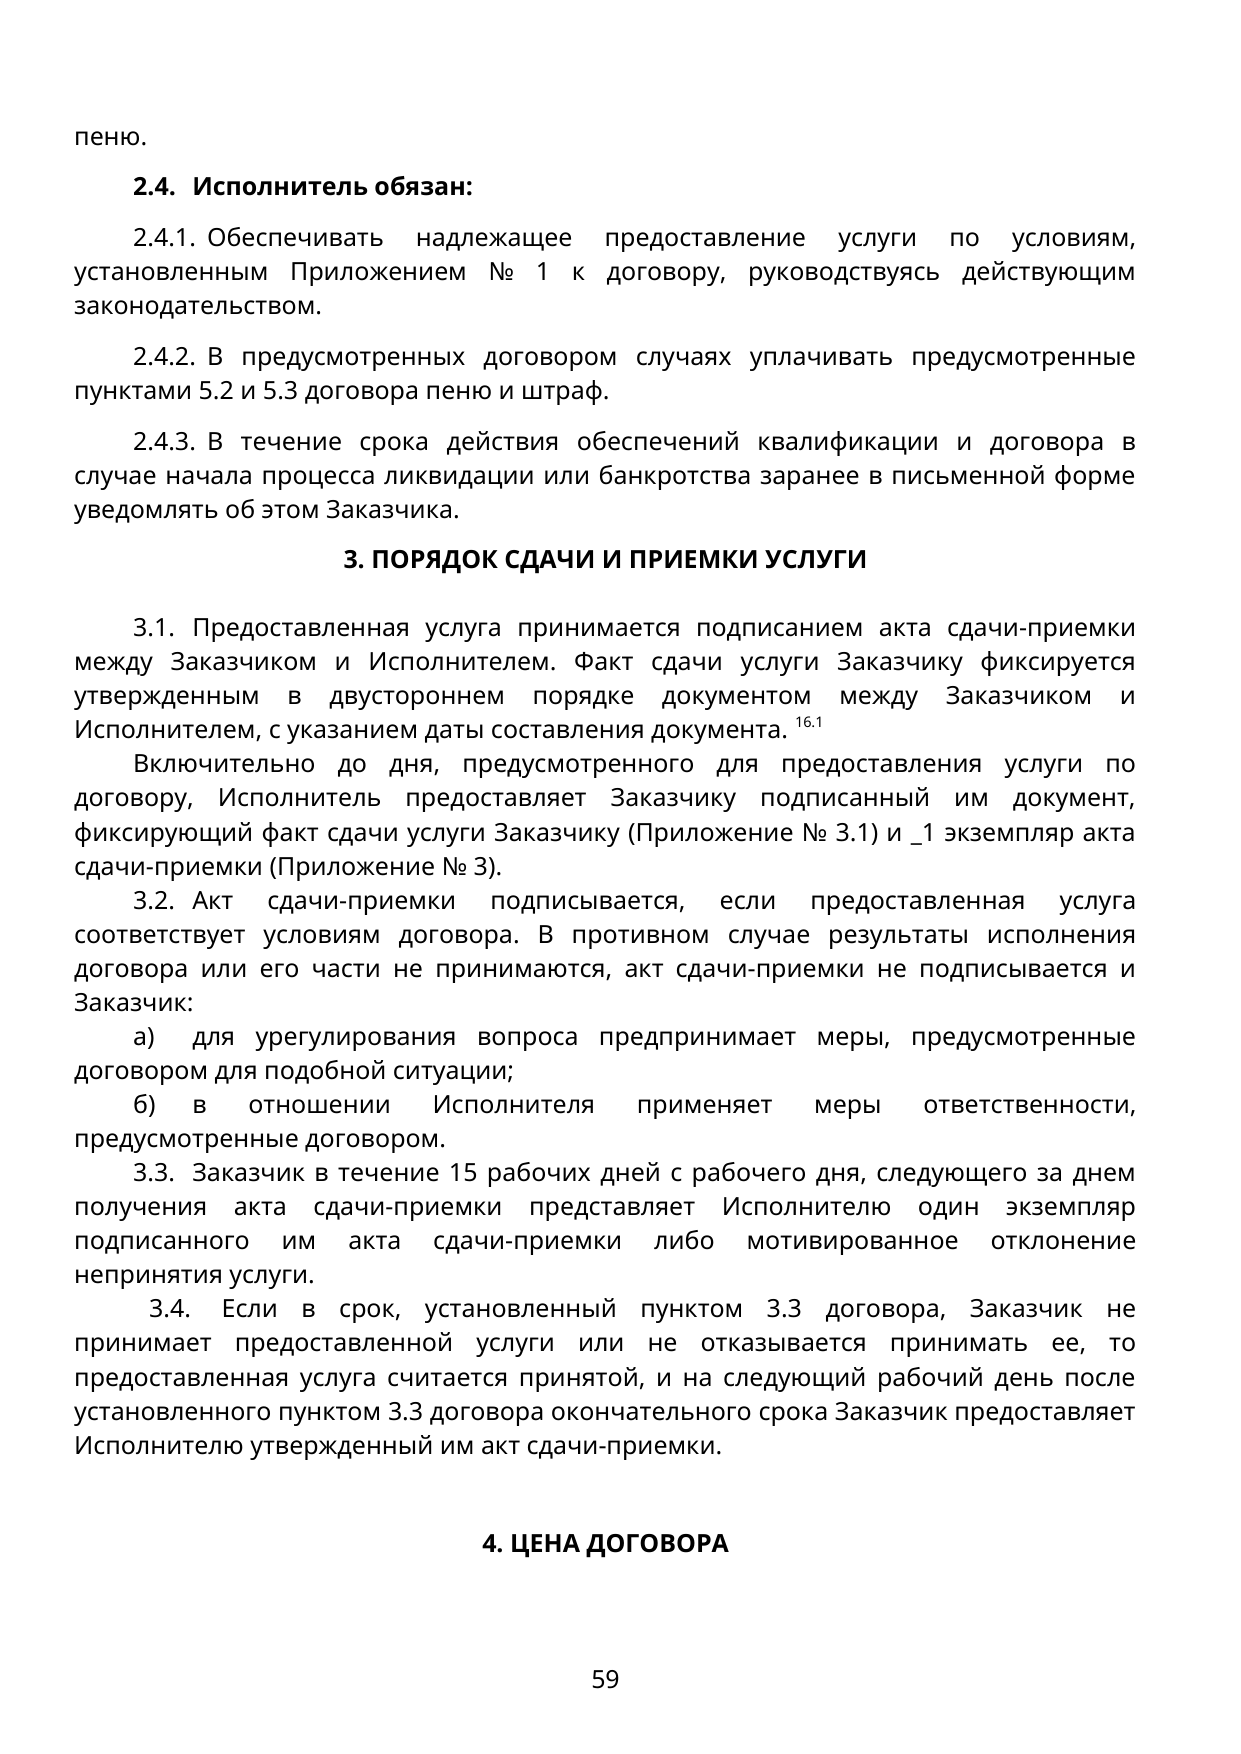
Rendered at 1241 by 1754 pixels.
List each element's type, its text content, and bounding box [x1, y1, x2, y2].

text б) в отношении Исполнителя применяет меры ответственности, предусмотренные договором. [74, 1087, 1137, 1155]
text 2.4. Исполнитель обязан: [74, 169, 1137, 203]
text 3.2. Акт сдачи-приемки подписывается, если предоставленная услуга соответствует условиям договора. В противном случае результаты исполнения договора или его части не принимаются, акт сдачи-приемки не подписывается и Заказчик: [74, 882, 1137, 1018]
text 4. ЦЕНА ДОГОВОРА [74, 1526, 1137, 1560]
text а) для урегулирования вопроса предпринимает меры, предусмотренные договором для подобной ситуации; [74, 1018, 1137, 1087]
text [74, 118, 1137, 152]
text 2.4.1. Обеспечивать надлежащее предоставление услуги по условиям, установленным Приложением № 1 к договору, руководствуясь действующим законодательством. [74, 219, 1137, 322]
text Включительно до дня, предусмотренного для предоставления услуги по договору, Исполнитель предоставляет Заказчику подписанный им документ, фиксирующий факт сдачи услуги Заказчику (Приложение № 3.1) и _1 экземпляр акта сдачи-приемки (Приложение № 3). [74, 746, 1137, 882]
text 3.3. Заказчик в течение 15 рабочих дней с рабочего дня, следующего за днем получения акта сдачи-приемки представляет Исполнителю один экземпляр подписанного им акта сдачи-приемки либо мотивированное отклонение непринятия услуги. [74, 1155, 1137, 1291]
text 3.1. Предоставленная услуга принимается подписанием акта сдачи-приемки между Заказчиком и Исполнителем. Факт сдачи услуги Заказчику фиксируется утвержденным в двустороннем порядке документом между Заказчиком и Исполнителем, с указанием даты составления документа. 16.1 [74, 610, 1137, 746]
text 3.4. Если в срок, установленный пунктом 3.3 договора, Заказчик не принимает предоставленной услуги или не отказывается принимать ее, то предоставленная услуга считается принятой, и на следующий рабочий день после установленного пунктом 3.3 договора окончательного срока Заказчик предоставляет Исполнителю утвержденный им акт сдачи-приемки. [74, 1291, 1137, 1461]
text 2.4.3. В течение срока действия обеспечений квалификации и договора в случае начала процесса ликвидации или банкротства заранее в письменной форме уведомлять об этом Заказчика. [74, 423, 1137, 525]
text 3. ПОРЯДОК СДАЧИ И ПРИЕМКИ УСЛУГИ [74, 542, 1137, 576]
text 2.4.2. В предусмотренных договором случаях уплачивать предусмотренные пунктами 5.2 и 5.3 договора пеню и штраф. [74, 338, 1137, 407]
